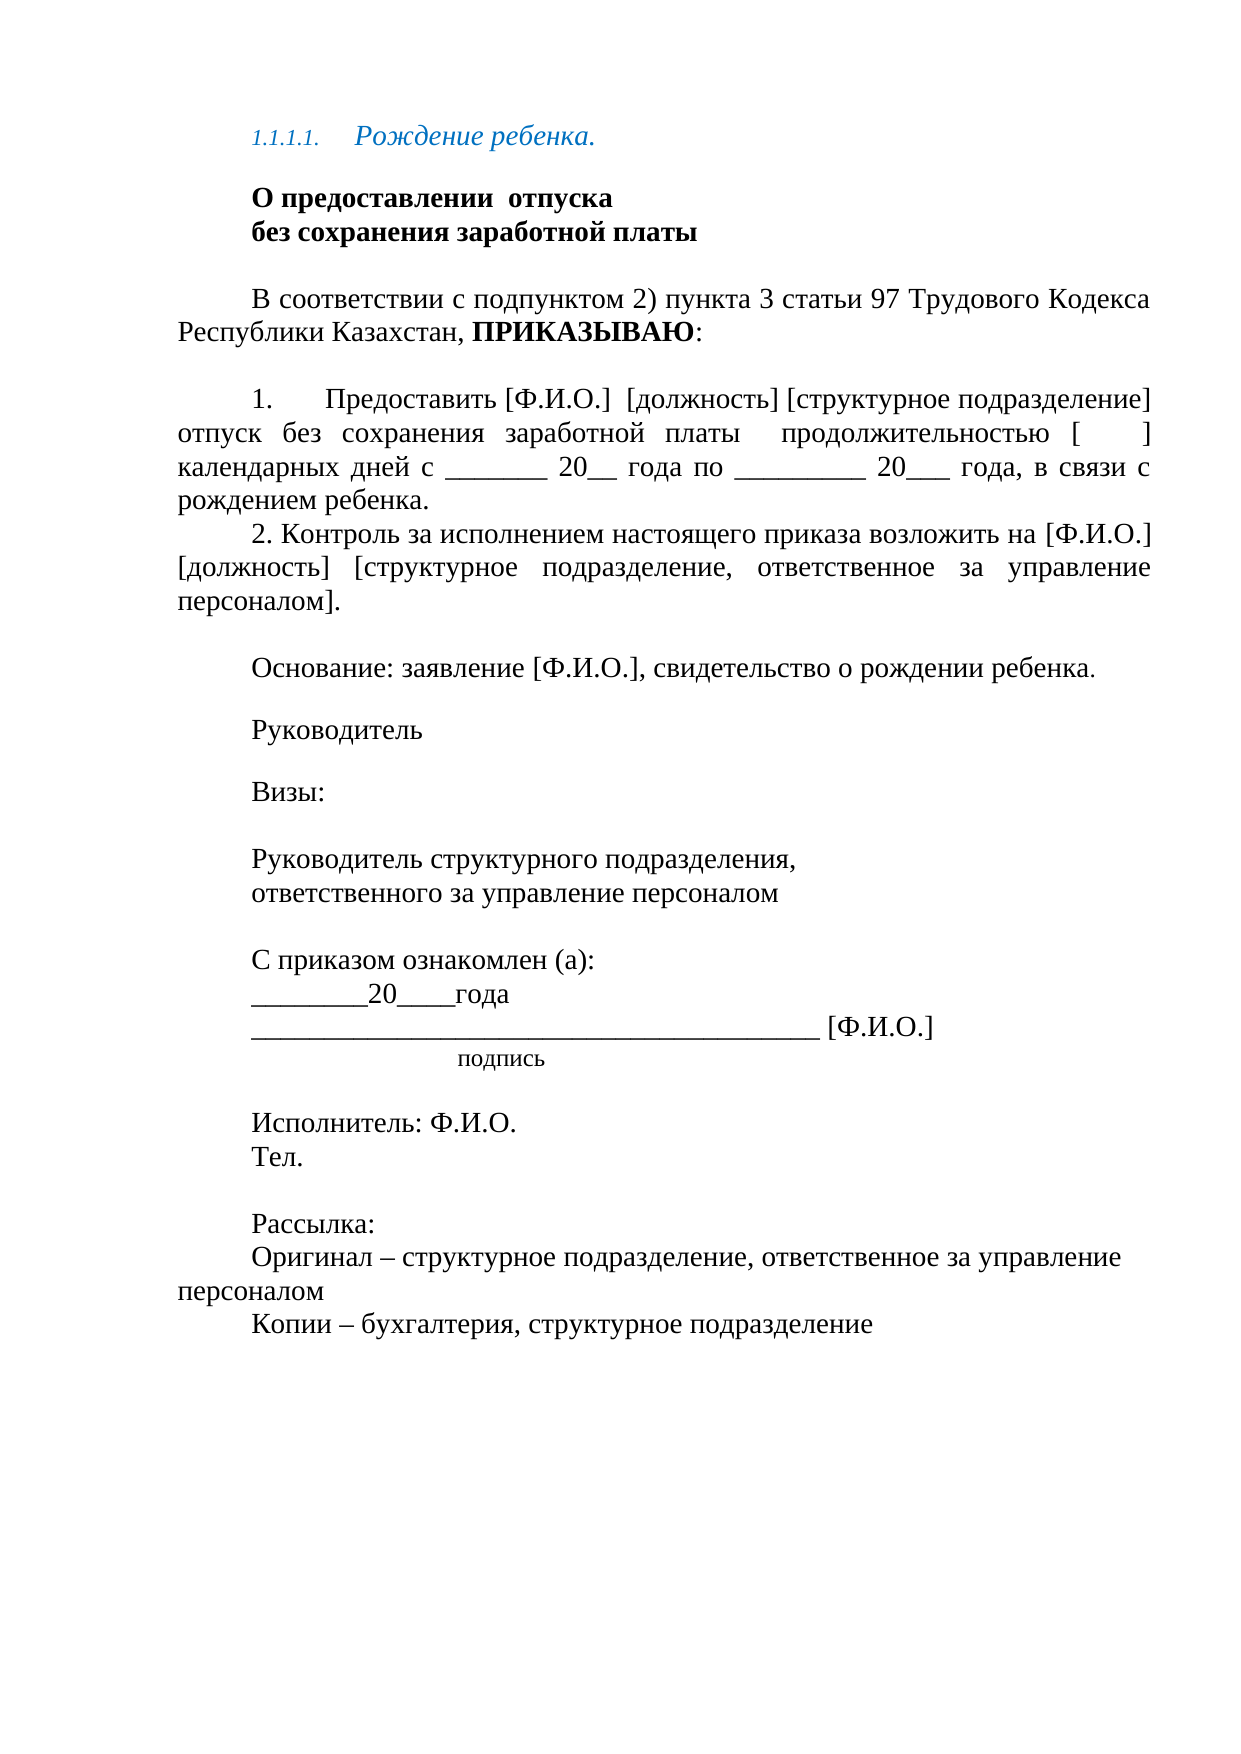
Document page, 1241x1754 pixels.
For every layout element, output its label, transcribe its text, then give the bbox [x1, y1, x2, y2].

text Визы: [177, 774, 1152, 808]
text Рассылка: [177, 1206, 1152, 1239]
text 2. Контроль за исполнением настоящего приказа возложить на [Ф.И.О.] [должность] [структурное подразделение, ответственное за управление персоналом]. [177, 516, 1152, 616]
text Тел. [177, 1139, 1152, 1172]
text 1. Предоставить [Ф.И.О.] [должность] [структурное подразделение] отпуск без сохранения заработной платы продолжительностью [ ] календарных дней с _______ 20__ года по _________ 20___ года, в связи с рождением ребенка. [177, 382, 1152, 516]
text В соответствии с подпунктом 2) пункта 3 статьи 97 Трудового Кодекса Республики Казахстан, ПРИКАЗЫВАЮ: [177, 281, 1152, 348]
text Исполнитель: Ф.И.О. [177, 1105, 1152, 1139]
text Копии – бухгалтерия, структурное подразделение [177, 1306, 1152, 1340]
subtitle Рождение ребенка. [177, 118, 1152, 152]
text О предоставлении отпуска [177, 180, 1152, 214]
text Руководитель [177, 712, 1152, 746]
text Руководитель структурного подразделения, [177, 842, 1152, 875]
text ответственного за управление персоналом [177, 875, 1152, 909]
text Основание: заявление [Ф.И.О.], свидетельство о рождении ребенка. [177, 650, 1152, 683]
text Оригинал – структурное подразделение, ответственное за управление персоналом [177, 1239, 1152, 1306]
list ________20____года [177, 976, 1152, 1009]
list подпись [177, 1043, 1152, 1072]
list _______________________________________ [Ф.И.О.] [177, 1009, 1152, 1043]
text без сохранения заработной платы [177, 214, 1152, 247]
text С приказом ознакомлен (а): [177, 942, 1152, 976]
